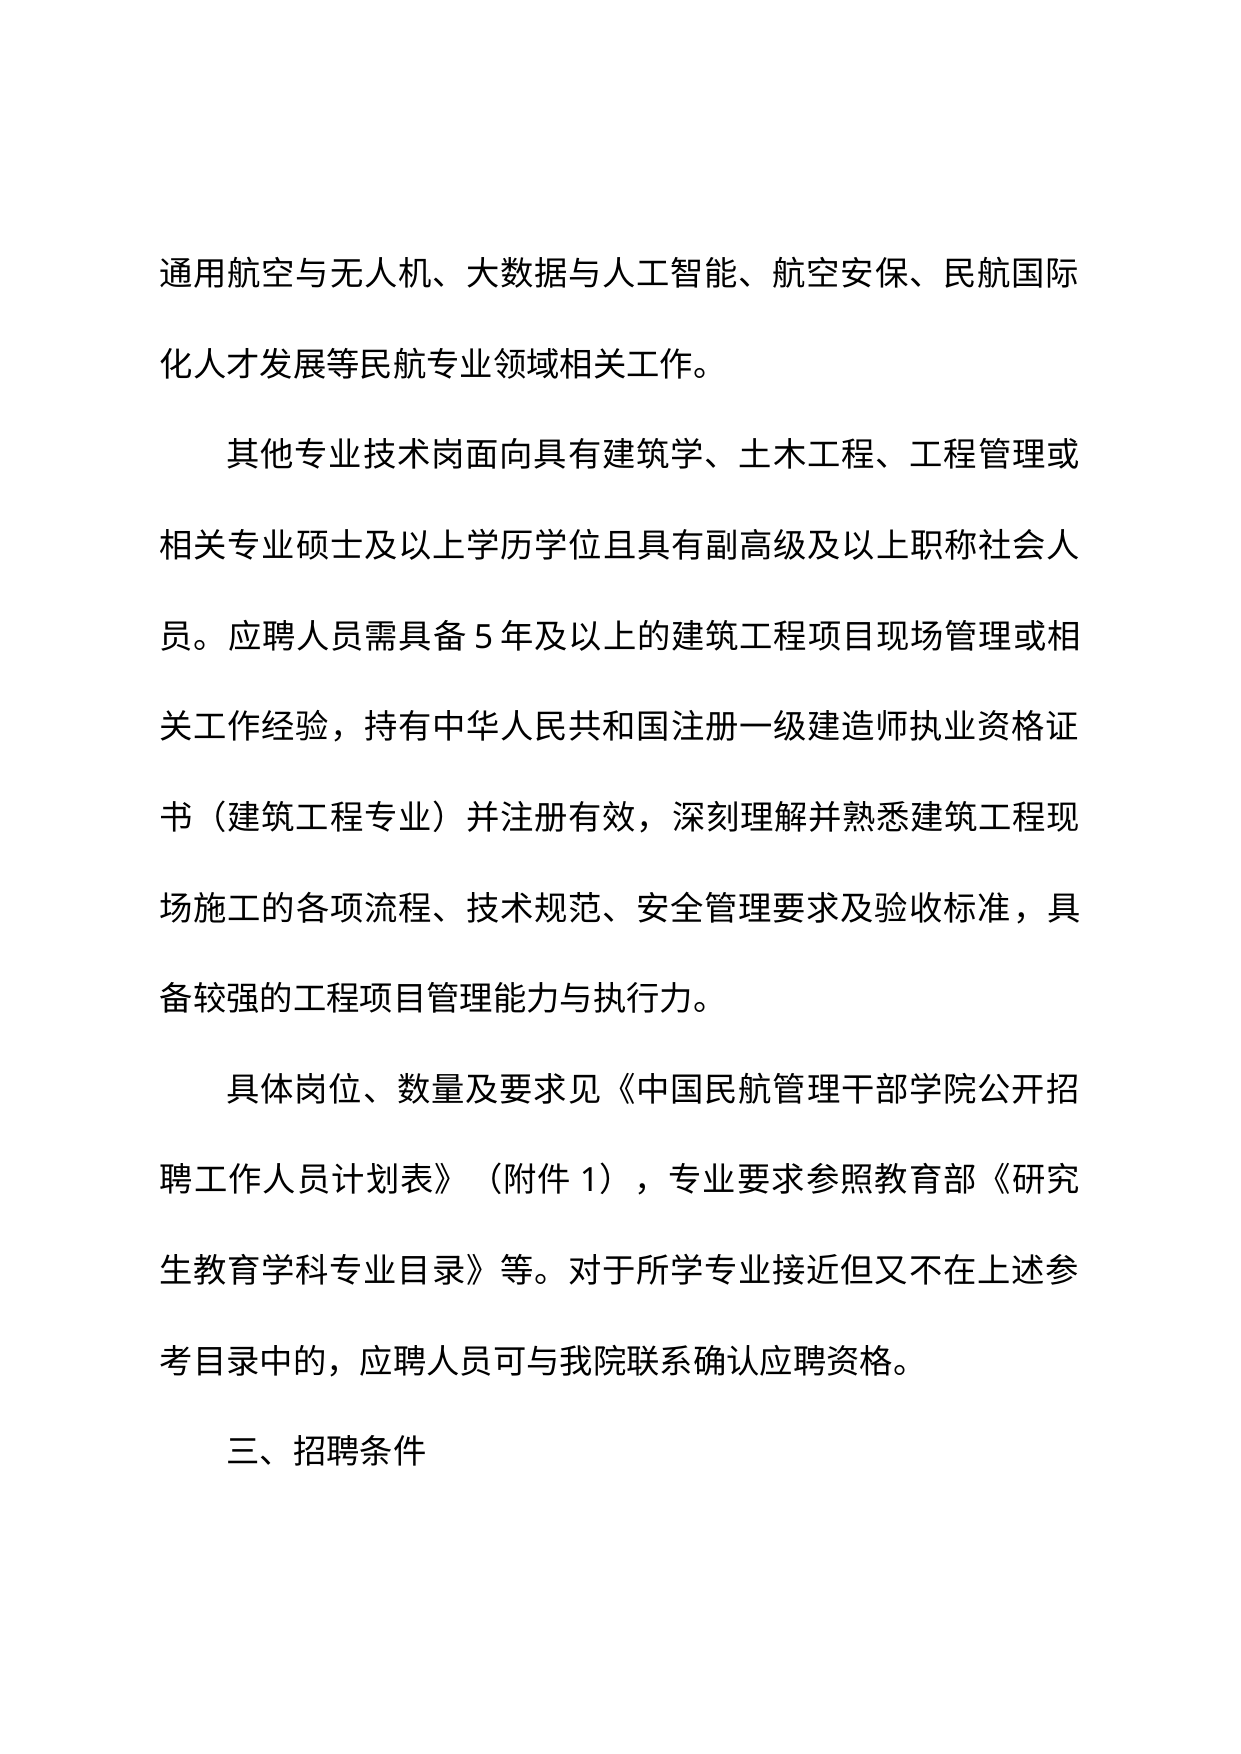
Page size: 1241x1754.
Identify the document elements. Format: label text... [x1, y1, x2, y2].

text 其他专业技术岗面向具有建筑学、土木工程、工程管理或相关专业硕士及以上学历学位且具有副高级及以上职称社会人员。应聘人员需具备5年及以上的建筑工程项目现场管理或相关工作经验，持有中华人民共和国注册一级建造师执业资格证书（建筑工程专业）并注册有效，深刻理解并熟悉建筑工程现场施工的各项流程、技术规范、安全管理要求及验收标准，具备较强的工程项目管理能力与执行力。 [159, 407, 1081, 1041]
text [159, 226, 1081, 407]
text 具体岗位、数量及要求见《中国民航管理干部学院公开招聘工作人员计划表》（附件1），专业要求参照教育部《研究生教育学科专业目录》等。对于所学专业接近但又不在上述参考目录中的，应聘人员可与我院联系确认应聘资格。 [159, 1041, 1081, 1404]
text 三、招聘条件 [159, 1404, 1081, 1494]
